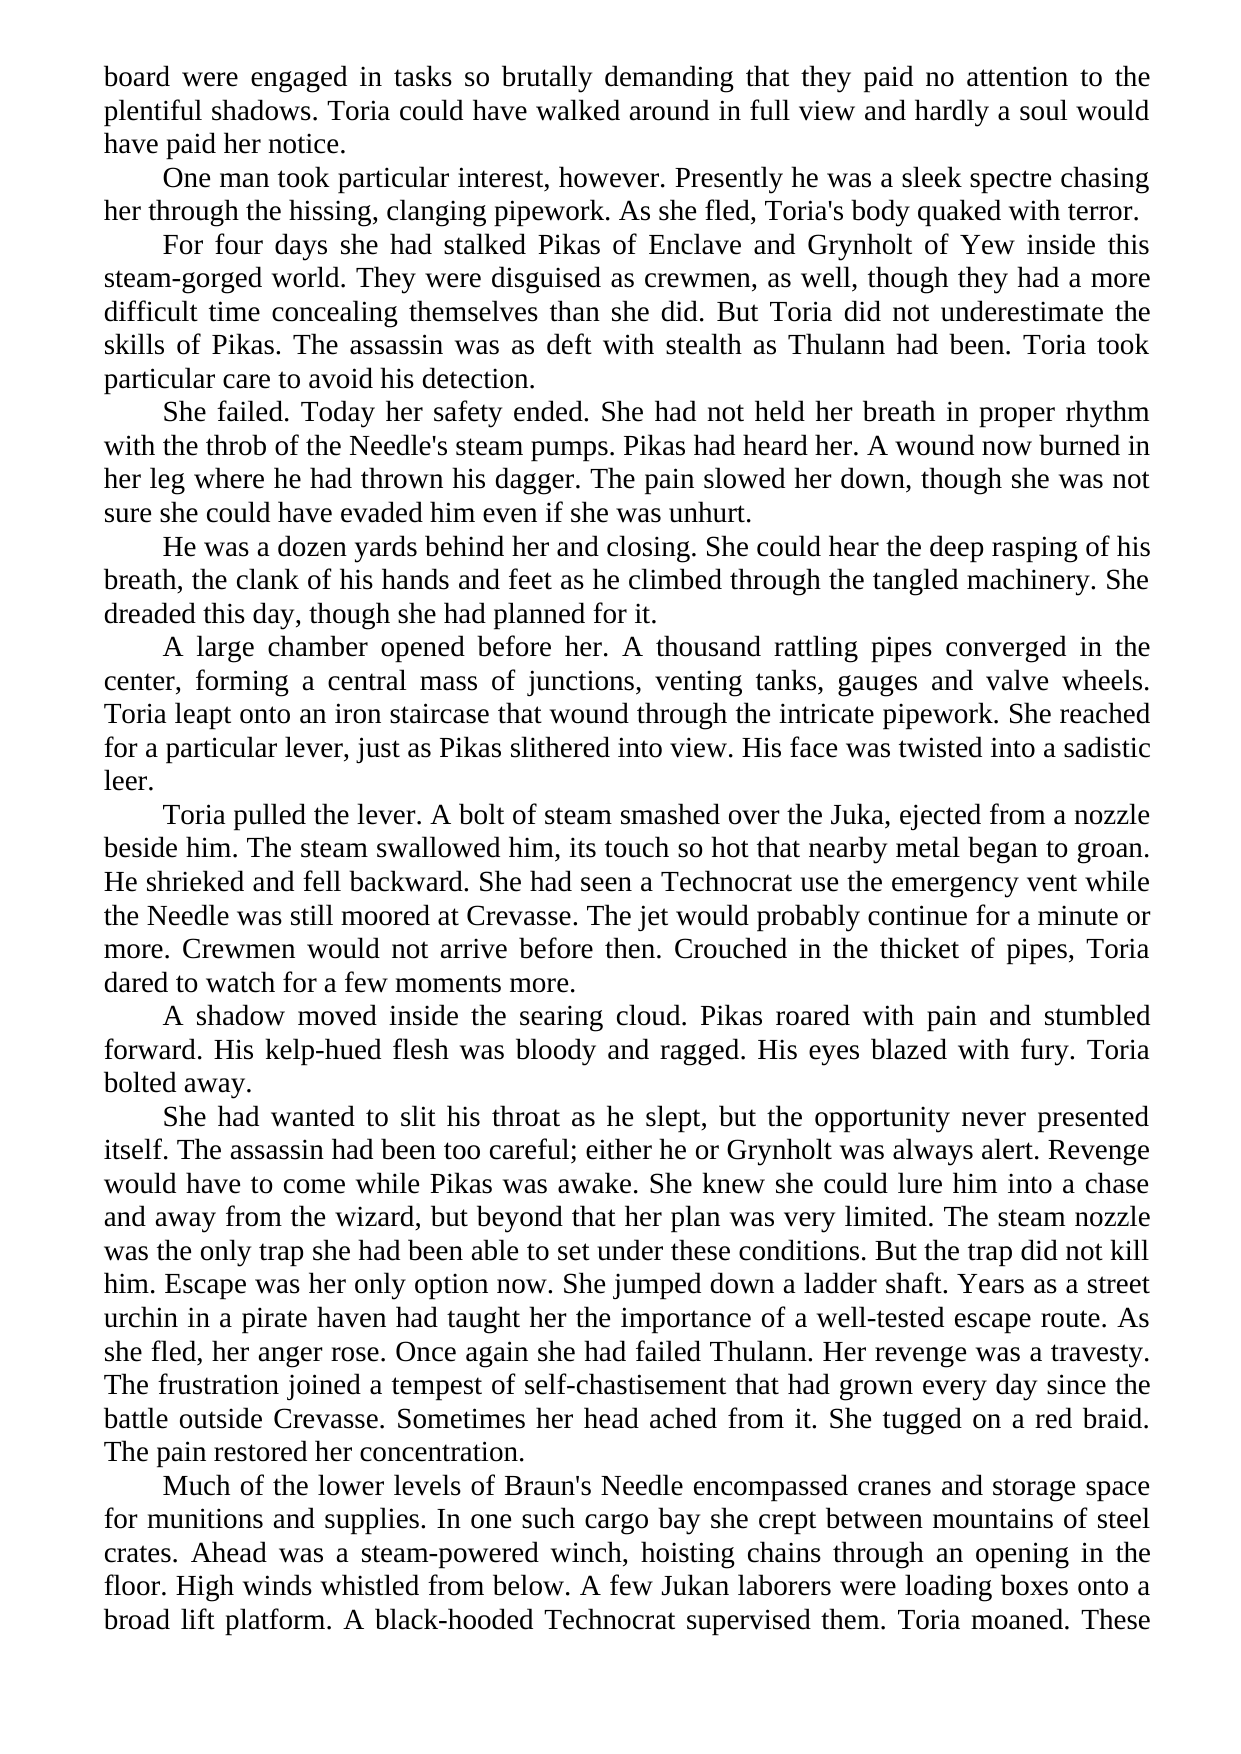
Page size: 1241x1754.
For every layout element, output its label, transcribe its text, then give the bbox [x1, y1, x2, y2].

text She had wanted to slit his throat as he slept, but the opportunity never presented itself. The assassin had been too careful; either he or Grynholt was always alert. Revenge would have to come while Pikas was awake. She knew she could lure him into a chase and away from the wizard, but beyond that her plan was very limited. The steam nozzle was the only trap she had been able to set under these conditions. But the trap did not kill him. Escape was her only option now. She jumped down a ladder shaft. Years as a street urchin in a pirate haven had taught her the importance of a well-tested escape route. As she fled, her anger rose. Once again she had failed Thulann. Her revenge was a travesty. The frustration joined a tempest of self-chastisement that had grown every day since the battle outside Crevasse. Sometimes her head ached from it. She tugged on a red braid. The pain restored her concentration. [103, 1099, 1152, 1468]
text She failed. Today her safety ended. She had not held her breath in proper rhythm with the throb of the Needle's steam pumps. Pikas had heard her. A wound now burned in her leg where he had thrown his dagger. The pain slowed her down, though she was not sure she could have evaded him even if she was unhurt. [103, 394, 1152, 529]
text He was a dozen yards behind her and closing. She could hear the deep rasping of his breath, the clank of his hands and feet as he climbed through the tangled machinery. She dreaded this day, though she had planned for it. [103, 529, 1152, 629]
text Toria pulled the lever. A bolt of steam smashed over the Juka, ejected from a nozzle beside him. The steam swallowed him, its touch so hot that nearby metal began to groan. He shrieked and fell backward. She had seen a Technocrat use the emergency vent while the Needle was still moored at Crevasse. The jet would probably continue for a minute or more. Crewmen would not arrive before then. Crouched in the thicket of pipes, Toria dared to watch for a few moments more. [103, 797, 1152, 998]
text A shadow moved inside the searing cloud. Pikas roared with pain and stumbled forward. His kelp-hued flesh was bloody and ragged. His eyes blazed with fury. Toria bolted away. [103, 998, 1152, 1099]
text A large chamber opened before her. A thousand rattling pipes converged in the center, forming a central mass of junctions, venting tanks, gauges and valve wheels. Toria leapt onto an iron staircase that wound through the intricate pipework. She reached for a particular lever, just as Pikas slithered into view. His face was twisted into a sadistic leer. [103, 629, 1152, 797]
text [103, 59, 1152, 160]
text For four days she had stalked Pikas of Enclave and Grynholt of Yew inside this steam-gorged world. They were disguised as crewmen, as well, though they had a more difficult time concealing themselves than she did. But Toria did not underestimate the skills of Pikas. The assassin was as deft with stealth as Thulann had been. Toria took particular care to avoid his detection. [103, 227, 1152, 394]
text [103, 1468, 1152, 1636]
text One man took particular interest, however. Presently he was a sleek spectre chasing her through the hissing, clanging pipework. As she fled, Toria's body quaked with terror. [103, 160, 1152, 227]
